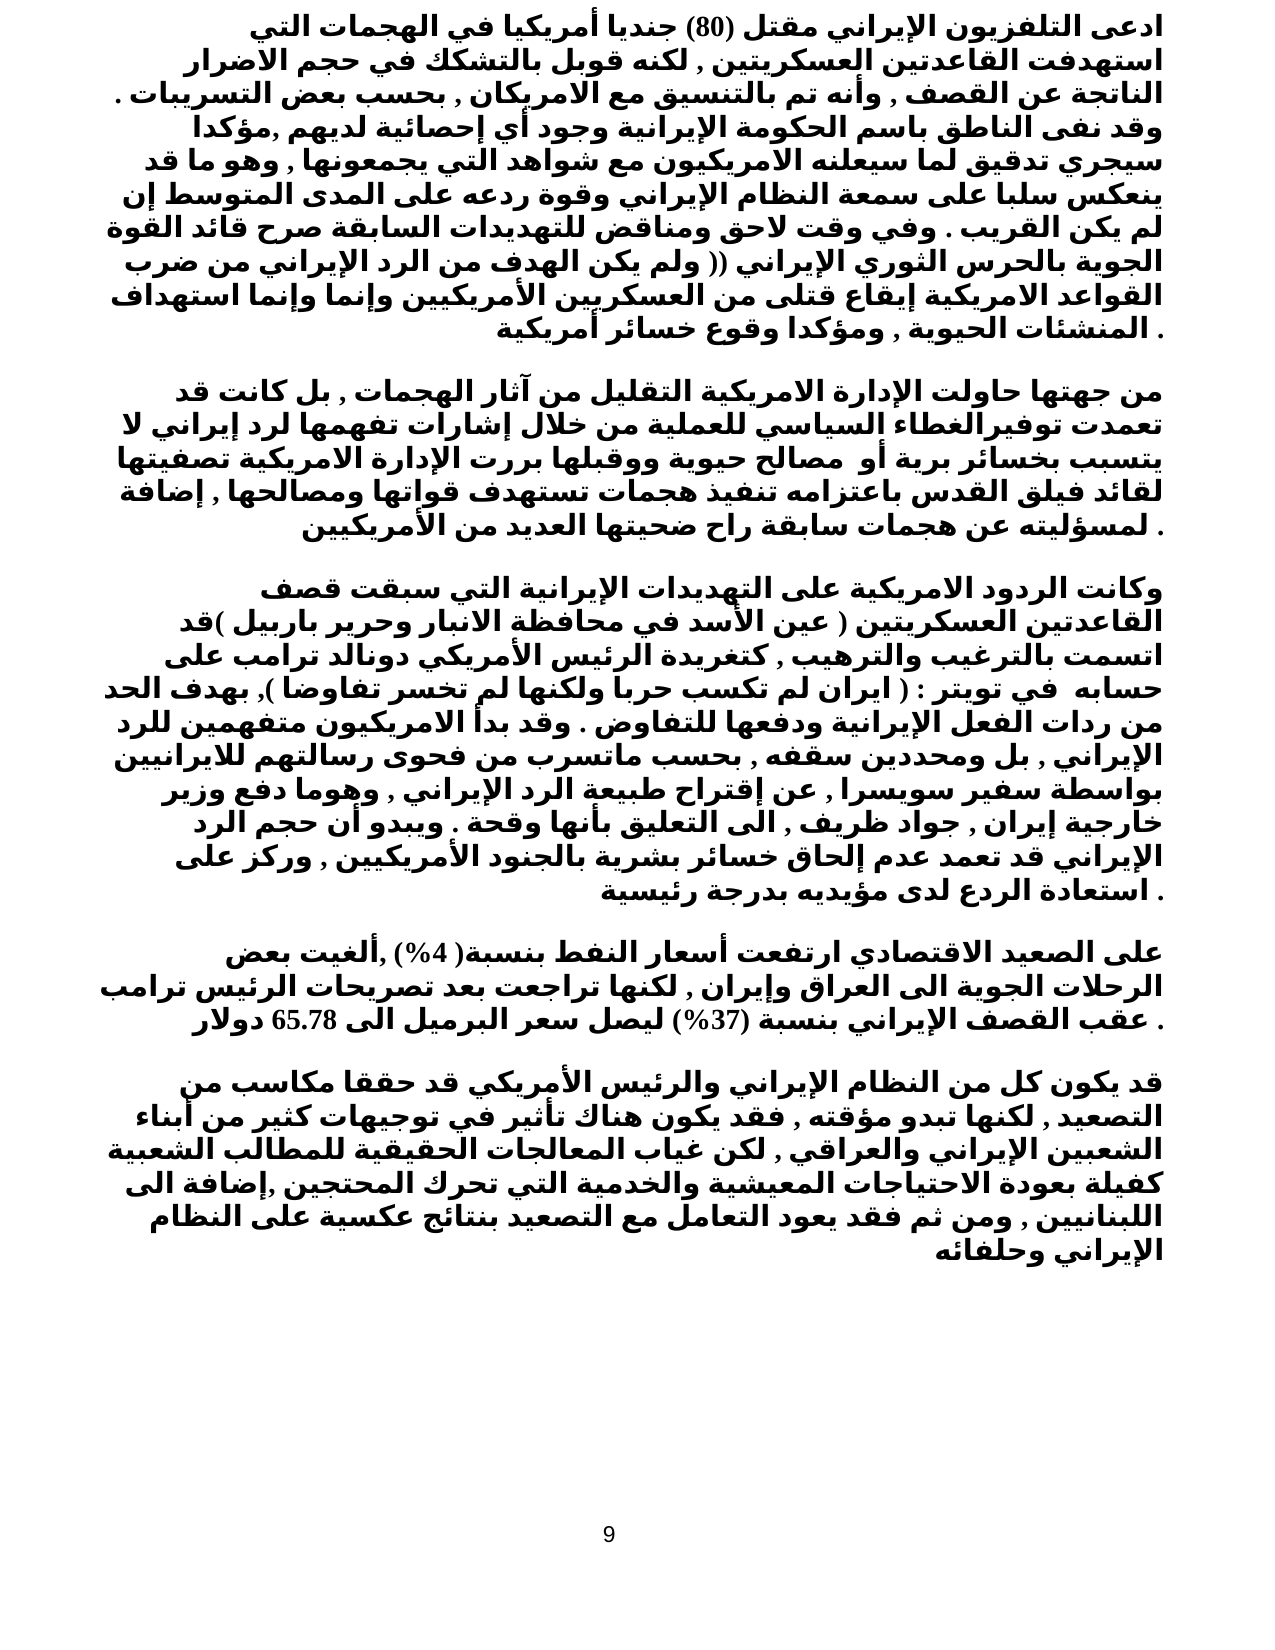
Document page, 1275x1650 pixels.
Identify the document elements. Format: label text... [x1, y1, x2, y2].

text وكانت الردود الامريكية على التهديدات الإيرانية التي سبقت قصف القاعدتين العسكريتين ( عين الأسد في محافظة الانبار وحرير باربيل )قد اتسمت بالترغيب والترهيب , كتغريدة الرئيس الأمريكي دونالد ترامب على حسابه في تويتر : ( ايران لم تكسب حربا ولكنها لم تخسر تفاوضا ), بهدف الحد من ردات الفعل الإيرانية ودفعها للتفاوض . وقد بدأ الامريكيون متفهمين للرد الإيراني , بل ومحددين سقفه , بحسب ماتسرب من فحوى رسالتهم للايرانيين بواسطة سفير سويسرا , عن إقتراح طبيعة الرد الإيراني , وهوما دفع وزير خارجية إيران , جواد ظريف , الى التعليق بأنها وقحة . ويبدو أن حجم الرد الإيراني قد تعمد عدم إلحاق خسائر بشرية بالجنود الأمريكيين , وركز على استعادة الردع لدى مؤيديه بدرجة رئيسية . [84, 571, 1164, 906]
text على الصعيد الاقتصادي ارتفعت أسعار النفط بنسبة( 4%) ,ألغيت بعض الرحلات الجوية الى العراق وإيران , لكنها تراجعت بعد تصريحات الرئيس ترامب عقب القصف الإيراني بنسبة (37%) ليصل سعر البرميل الى 65.78 دولار . [84, 935, 1164, 1036]
text ادعى التلفزيون الإيراني مقتل (80) جنديا أمريكيا في الهجمات التي استهدفت القاعدتين العسكريتين , لكنه قوبل بالتشكك في حجم الاضرار الناتجة عن القصف , وأنه تم بالتنسيق مع الامريكان , بحسب بعض التسريبات . وقد نفى الناطق باسم الحكومة الإيرانية وجود أي إحصائية لديهم ,مؤكدا سيجري تدقيق لما سيعلنه الامريكيون مع شواهد التي يجمعونها , وهو ما قد ينعكس سلبا على سمعة النظام الإيراني وقوة ردعه على المدى المتوسط إن لم يكن القريب . وفي وقت لاحق ومناقض للتهديدات السابقة صرح قائد القوة الجوية بالحرس الثوري الإيراني (( ولم يكن الهدف من الرد الإيراني من ضرب القواعد الامريكية إيقاع قتلى من العسكريين الأمريكيين وإنما وإنما استهداف المنشئات الحيوية , ومؤكدا وقوع خسائر أمريكية . [84, 9, 1164, 345]
text من جهتها حاولت الإدارة الامريكية التقليل من آثار الهجمات , بل كانت قد تعمدت توفيرالغطاء السياسي للعملية من خلال إشارات تفهمها لرد إيراني لا يتسبب بخسائر برية أو مصالح حيوية ووقبلها بررت الإدارة الامريكية تصفيتها لقائد فيلق القدس باعتزامه تنفيذ هجمات تستهدف قواتها ومصالحها , إضافة لمسؤليته عن هجمات سابقة راح ضحيتها العديد من الأمريكيين . [84, 374, 1164, 542]
text قد يكون كل من النظام الإيراني والرئيس الأمريكي قد حققا مكاسب من التصعيد , لكنها تبدو مؤقته , فقد يكون هناك تأثير في توجيهات كثير من أبناء الشعبين الإيراني والعراقي , لكن غياب المعالجات الحقيقية للمطالب الشعبية كفيلة بعودة الاحتياجات المعيشية والخدمية التي تحرك المحتجين ,إضافة الى اللبنانيين , ومن ثم فقد يعود التعامل مع التصعيد بنتائج عكسية على النظام الإيراني وحلفائه [84, 1065, 1164, 1266]
